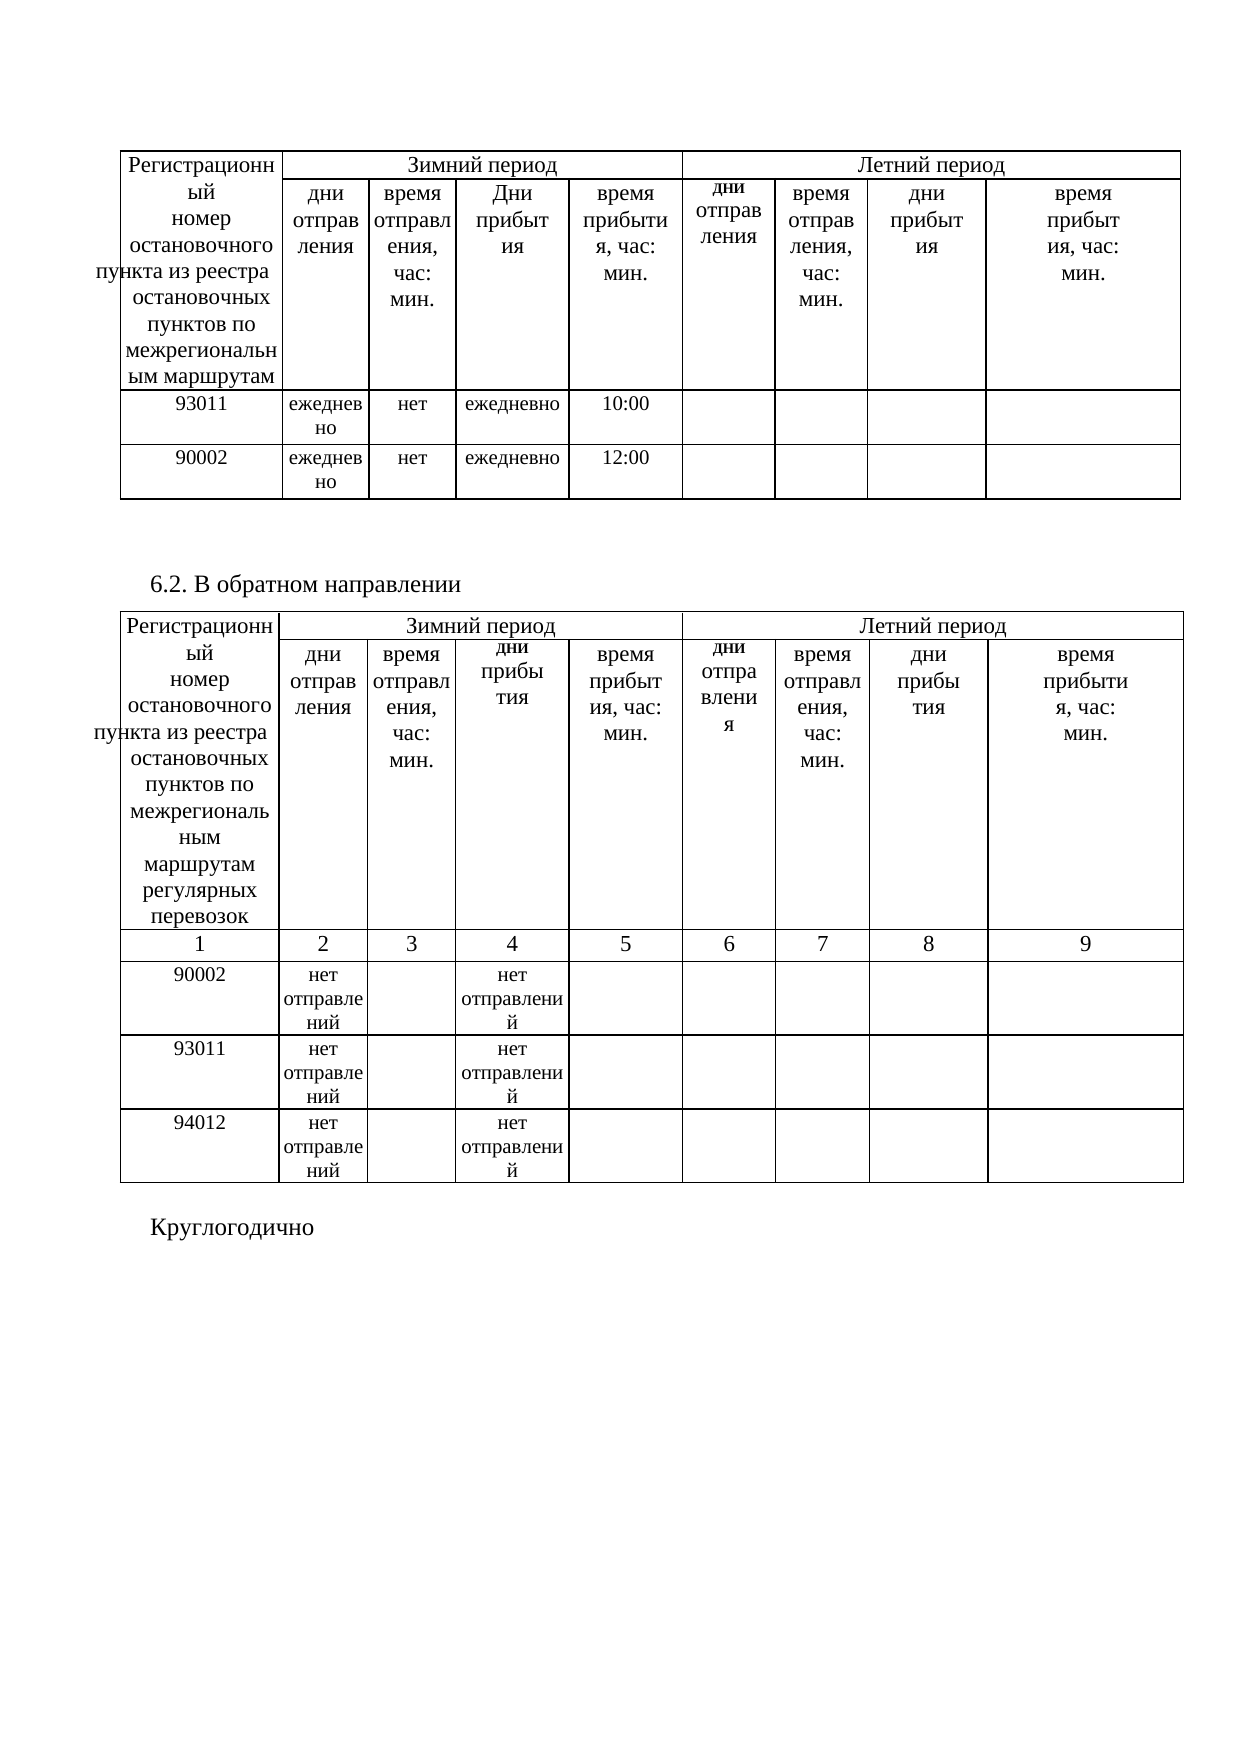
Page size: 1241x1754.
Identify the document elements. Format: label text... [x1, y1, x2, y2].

table_cell [368, 1110, 455, 1182]
table_cell [776, 1036, 869, 1108]
table_cell дни прибыт ия [868, 180, 985, 389]
table_cell [570, 1110, 682, 1182]
table_cell [683, 445, 774, 498]
table_cell 6 [683, 930, 775, 961]
table_cell 12:00 [570, 445, 682, 498]
table_cell 93011 [121, 1036, 278, 1108]
table_cell [868, 445, 985, 498]
table_cell [870, 1036, 987, 1108]
table_cell 9 [989, 930, 1183, 961]
table_cell нет [370, 445, 455, 498]
table_cell время прибыт ия, час: мин. [570, 640, 682, 929]
table_cell нет отправлений [280, 962, 367, 1034]
table_cell 8 [870, 930, 987, 961]
table_header Регистрационный номер остановочного пункта из реестра остановочных пунктов по межрегиональным маршрутам регулярных перевозок [121, 612, 279, 929]
table_cell 4 [456, 930, 568, 961]
table_cell [989, 1036, 1183, 1108]
table_cell время прибыти я, час: мин. [989, 640, 1183, 929]
table_header Зимний период [280, 612, 682, 639]
table_cell Дни прибыт ия [457, 180, 568, 389]
table_cell [987, 391, 1180, 444]
table_cell [683, 962, 775, 1034]
table_cell ДНИ прибы тия [456, 640, 568, 929]
table_cell время отправл ения, час: мин. [776, 640, 869, 929]
text 6.2. В обратном направлении [150, 569, 1090, 598]
table_cell время отправл ения, час: мин. [368, 640, 455, 929]
table_cell ежедневно [457, 445, 568, 498]
table_cell дни отправ ления [283, 180, 368, 389]
table_cell ежедневно [457, 391, 568, 444]
table_header Летний период [683, 612, 1183, 639]
table_cell [870, 1110, 987, 1182]
table_cell ежедневно [283, 445, 368, 498]
table_cell 10:00 [570, 391, 682, 444]
text Круглогодично [150, 1212, 1090, 1241]
table_cell [776, 391, 867, 444]
table_cell [683, 391, 774, 444]
table_cell [570, 1036, 682, 1108]
table_cell дни отправ ления [280, 640, 367, 929]
table_cell ежедневно [283, 391, 368, 444]
table_cell 7 [776, 930, 869, 961]
table_cell [683, 1036, 775, 1108]
table_cell [870, 962, 987, 1034]
table_cell время прибыт ия, час: мин. [987, 180, 1180, 389]
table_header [121, 152, 282, 389]
table_header Летний период [683, 152, 1180, 178]
table_cell [987, 445, 1180, 498]
table_cell нет отправлений [456, 962, 568, 1034]
table_cell время отправл ения, час: мин. [370, 180, 455, 389]
table_cell нет [370, 391, 455, 444]
table_cell [368, 1036, 455, 1108]
table_cell [570, 962, 682, 1034]
table_cell [776, 1110, 869, 1182]
table_cell [868, 391, 985, 444]
table_cell нет отправлений [280, 1036, 367, 1108]
table_cell дни прибы тия [870, 640, 987, 929]
table_cell 5 [570, 930, 682, 961]
table_cell 94012 [121, 1110, 278, 1182]
table_cell время отправ ления, час: мин. [776, 180, 867, 389]
table_cell 93011 [121, 391, 282, 444]
table_header Зимний период [283, 152, 682, 178]
table_cell нет отправлений [456, 1036, 568, 1108]
table_cell 1 [121, 930, 278, 961]
table_cell ДНИ отправ ления [683, 180, 774, 389]
table_cell ДНИ отпра влени я [683, 640, 775, 929]
table_cell [989, 962, 1183, 1034]
table_cell время прибыти я, час: мин. [570, 180, 682, 389]
table_cell нет отправлений [280, 1110, 367, 1182]
table_cell [776, 445, 867, 498]
table_cell 3 [368, 930, 455, 961]
table_cell 90002 [121, 445, 282, 498]
table_cell нет отправлений [456, 1110, 568, 1182]
table_cell [368, 962, 455, 1034]
table_cell 2 [280, 930, 367, 961]
table_cell [683, 1110, 775, 1182]
table_cell [989, 1110, 1183, 1182]
table_cell 90002 [121, 962, 278, 1034]
table_cell [776, 962, 869, 1034]
